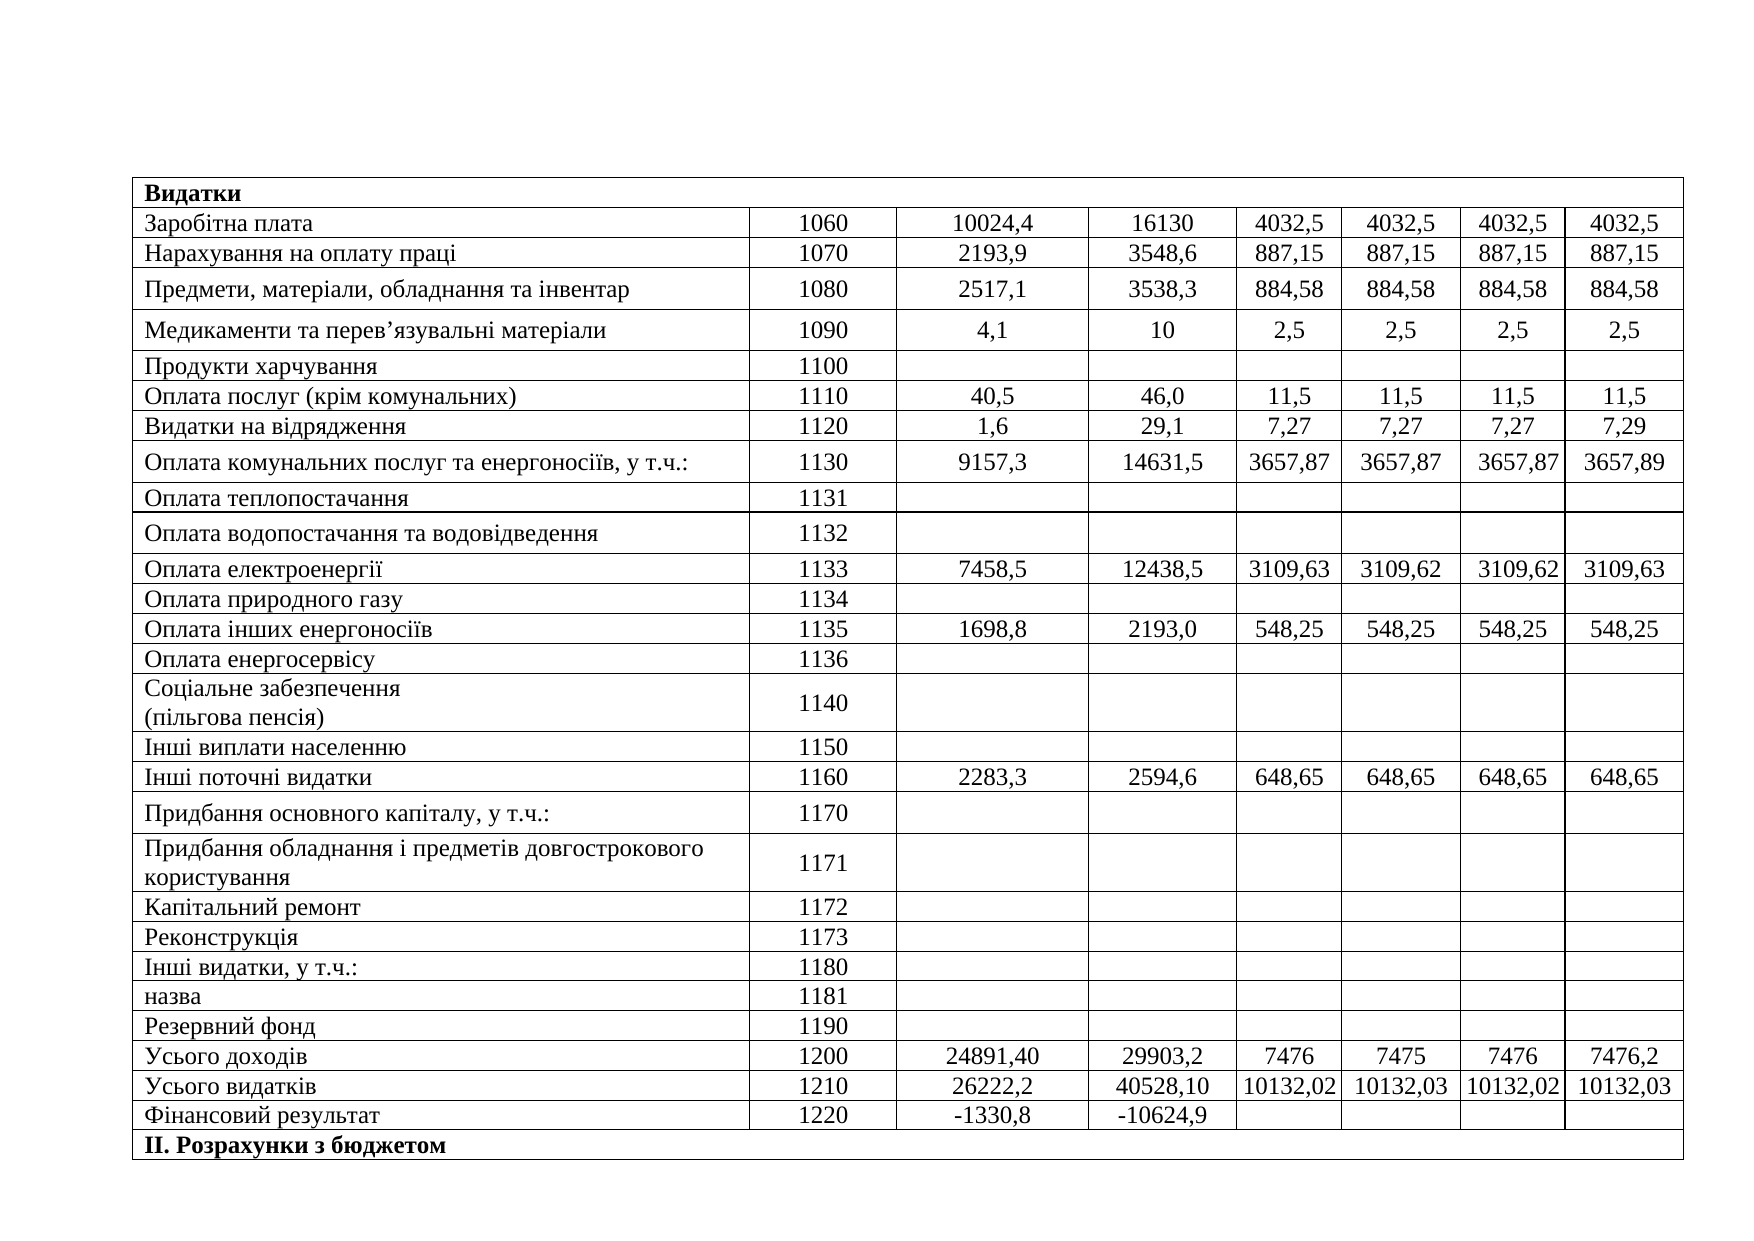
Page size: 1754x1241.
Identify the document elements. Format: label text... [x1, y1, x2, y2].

table_cell 1131 [750, 483, 896, 511]
table_cell 887,15 [1342, 238, 1460, 267]
table_cell 2,5 [1566, 310, 1683, 350]
table_cell 3109,62 [1461, 554, 1564, 583]
table_cell 11,5 [1342, 381, 1460, 410]
table_cell 887,15 [1461, 238, 1564, 267]
table_cell [1089, 892, 1236, 921]
table_cell [1461, 351, 1564, 380]
table_cell Оплата природного газу [133, 584, 749, 613]
table_cell [1342, 644, 1460, 672]
table_cell 1133 [750, 554, 896, 583]
table_cell [1342, 834, 1460, 891]
table_cell 11,5 [1566, 381, 1683, 410]
table_cell [1089, 732, 1236, 761]
table_cell 648,65 [1237, 762, 1341, 791]
table_cell [1566, 1011, 1683, 1040]
table_cell [1089, 834, 1236, 891]
table_cell [1237, 351, 1341, 380]
table_cell [897, 892, 1088, 921]
table_cell 11,5 [1461, 381, 1564, 410]
table_cell 2283,3 [897, 762, 1088, 791]
table_cell 1150 [750, 732, 896, 761]
table_cell назва [133, 981, 749, 1010]
table_cell [1089, 792, 1236, 832]
table_cell 648,65 [1566, 762, 1683, 791]
table_cell [1566, 584, 1683, 613]
table_cell [1461, 732, 1564, 761]
table_cell 7,29 [1566, 411, 1683, 440]
table_cell [1342, 981, 1460, 1010]
table_cell 7476,2 [1566, 1041, 1683, 1070]
table_cell 1180 [750, 952, 896, 980]
table_cell [1342, 483, 1460, 511]
table_cell [1461, 922, 1564, 951]
table_cell Оплата послуг (крім комунальних) [133, 381, 749, 410]
table_cell [1461, 513, 1564, 553]
table_cell 1130 [750, 441, 896, 482]
table_cell [1237, 922, 1341, 951]
table_cell 10132,02 [1461, 1071, 1564, 1099]
table_cell -10624,9 [1089, 1101, 1236, 1129]
table_cell [897, 483, 1088, 511]
table_cell 46,0 [1089, 381, 1236, 410]
table_cell Резервний фонд [133, 1011, 749, 1040]
table_cell 4032,5 [1566, 208, 1683, 237]
table_cell 1132 [750, 513, 896, 553]
table_cell [897, 834, 1088, 891]
table_cell [1566, 644, 1683, 672]
table_cell 7,27 [1461, 411, 1564, 440]
table_cell 2594,6 [1089, 762, 1236, 791]
table_cell [1461, 834, 1564, 891]
table_cell 3657,87 [1342, 441, 1460, 482]
table_cell 7,27 [1237, 411, 1341, 440]
table_cell 1171 [750, 834, 896, 891]
table_cell 26222,2 [897, 1071, 1088, 1099]
table_cell [1342, 952, 1460, 980]
table_cell 1190 [750, 1011, 896, 1040]
table_cell [1089, 483, 1236, 511]
table_cell [1342, 922, 1460, 951]
table_cell [1237, 834, 1341, 891]
table_cell 1173 [750, 922, 896, 951]
table_cell [897, 513, 1088, 553]
table_cell 11,5 [1237, 381, 1341, 410]
table_cell 9157,3 [897, 441, 1088, 482]
table_cell [1237, 483, 1341, 511]
table_cell Фінансовий результат [133, 1101, 749, 1129]
table_cell 1200 [750, 1041, 896, 1070]
table_cell Оплата інших енергоносіїв [133, 614, 749, 643]
table_cell [1566, 922, 1683, 951]
table_cell Інші видатки, у т.ч.: [133, 952, 749, 980]
table_cell 1120 [750, 411, 896, 440]
table_cell 1170 [750, 792, 896, 832]
table_cell 2,5 [1461, 310, 1564, 350]
table_cell [1461, 1101, 1564, 1129]
table_cell 12438,5 [1089, 554, 1236, 583]
table_cell 648,65 [1461, 762, 1564, 791]
table_cell [1237, 644, 1341, 672]
table_cell [1566, 674, 1683, 731]
table_cell Предмети, матеріали, обладнання та інвентар [133, 268, 749, 308]
table_cell 3548,6 [1089, 238, 1236, 267]
table_cell Видатки на відрядження [133, 411, 749, 440]
table_cell 7476 [1237, 1041, 1341, 1070]
table_cell 3538,3 [1089, 268, 1236, 308]
table_cell 10132,02 [1237, 1071, 1341, 1099]
table_cell [1342, 584, 1460, 613]
table_cell Оплата теплопостачання [133, 483, 749, 511]
table_cell [1566, 1101, 1683, 1129]
table_cell [897, 792, 1088, 832]
table_cell [1237, 792, 1341, 832]
table_cell 7,27 [1342, 411, 1460, 440]
table_cell [1237, 952, 1341, 980]
table_cell [1566, 892, 1683, 921]
table_cell [1461, 644, 1564, 672]
table_cell [897, 952, 1088, 980]
table_cell 7458,5 [897, 554, 1088, 583]
table_cell [897, 981, 1088, 1010]
table_cell 3657,87 [1237, 441, 1341, 482]
table_cell 10 [1089, 310, 1236, 350]
table_cell 24891,40 [897, 1041, 1088, 1070]
table_cell 1100 [750, 351, 896, 380]
table_cell 548,25 [1237, 614, 1341, 643]
table_cell 1135 [750, 614, 896, 643]
table_cell Капітальний ремонт [133, 892, 749, 921]
table_cell 1,6 [897, 411, 1088, 440]
table_cell 40,5 [897, 381, 1088, 410]
table_cell Видатки [133, 178, 1683, 207]
table_cell [1566, 792, 1683, 832]
table_cell [1089, 674, 1236, 731]
table_cell [1237, 584, 1341, 613]
table_cell Інші поточні видатки [133, 762, 749, 791]
table_cell 1060 [750, 208, 896, 237]
table_cell 1110 [750, 381, 896, 410]
table_cell [1461, 981, 1564, 1010]
table_cell [1461, 674, 1564, 731]
table_cell Придбання основного капіталу, у т.ч.: [133, 792, 749, 832]
table_cell 1140 [750, 674, 896, 731]
table_cell [897, 584, 1088, 613]
table_cell 7475 [1342, 1041, 1460, 1070]
table_cell 10132,03 [1342, 1071, 1460, 1099]
table_cell Оплата водопостачання та водовідведення [133, 513, 749, 553]
table_cell [1089, 1011, 1236, 1040]
table_cell Інші виплати населенню [133, 732, 749, 761]
table_cell Усього доходів [133, 1041, 749, 1070]
table_cell 1070 [750, 238, 896, 267]
table_cell 2193,9 [897, 238, 1088, 267]
table_cell [1089, 351, 1236, 380]
table_cell [1342, 351, 1460, 380]
table_cell [897, 922, 1088, 951]
table_cell 1090 [750, 310, 896, 350]
table_cell 1134 [750, 584, 896, 613]
table_cell 3109,63 [1566, 554, 1683, 583]
table_cell -1330,8 [897, 1101, 1088, 1129]
table_cell 10132,03 [1566, 1071, 1683, 1099]
table_cell 884,58 [1566, 268, 1683, 308]
table_cell [1342, 892, 1460, 921]
table_cell [1237, 981, 1341, 1010]
table_cell 1172 [750, 892, 896, 921]
table_cell [1342, 674, 1460, 731]
table_cell 2,5 [1237, 310, 1341, 350]
table_cell 2,5 [1342, 310, 1460, 350]
table_cell [1566, 513, 1683, 553]
table_cell 648,65 [1342, 762, 1460, 791]
table_cell 4,1 [897, 310, 1088, 350]
table_cell Соціальне забезпечення (пільгова пенсія) [133, 674, 749, 731]
table_cell [1461, 483, 1564, 511]
table_cell 887,15 [1566, 238, 1683, 267]
table_cell [1566, 952, 1683, 980]
table_cell [1342, 792, 1460, 832]
table_cell [1237, 732, 1341, 761]
table_cell 4032,5 [1461, 208, 1564, 237]
table_cell [1566, 981, 1683, 1010]
table_cell [897, 674, 1088, 731]
table_cell [1237, 892, 1341, 921]
table_cell Нарахування на оплату праці [133, 238, 749, 267]
table_cell 3657,87 [1461, 441, 1564, 482]
table_cell 2517,1 [897, 268, 1088, 308]
table_cell 2193,0 [1089, 614, 1236, 643]
table_cell Медикаменти та перев’язувальні матеріали [133, 310, 749, 350]
table_cell [1461, 1011, 1564, 1040]
table_cell 1210 [750, 1071, 896, 1099]
table_cell [1237, 674, 1341, 731]
table_cell 29903,2 [1089, 1041, 1236, 1070]
table_cell 887,15 [1237, 238, 1341, 267]
table_cell 7476 [1461, 1041, 1564, 1070]
table_cell 1160 [750, 762, 896, 791]
table_cell 548,25 [1566, 614, 1683, 643]
table_cell 1181 [750, 981, 896, 1010]
table_cell [1342, 1011, 1460, 1040]
table_cell Оплата енергосервісу [133, 644, 749, 672]
table_cell 10024,4 [897, 208, 1088, 237]
table_cell [1089, 952, 1236, 980]
table_cell [897, 351, 1088, 380]
table_cell Придбання обладнання і предметів довгострокового користування [133, 834, 749, 891]
table_cell [897, 644, 1088, 672]
table_cell [1566, 732, 1683, 761]
table_cell [1089, 981, 1236, 1010]
table_cell [1461, 584, 1564, 613]
table_cell 40528,10 [1089, 1071, 1236, 1099]
table_cell [1342, 1101, 1460, 1129]
table_cell Заробітна плата [133, 208, 749, 237]
table_cell [1461, 892, 1564, 921]
table_cell 3109,63 [1237, 554, 1341, 583]
table_cell [1089, 922, 1236, 951]
table_cell 548,25 [1342, 614, 1460, 643]
table_cell 1136 [750, 644, 896, 672]
table_cell [1461, 792, 1564, 832]
table_cell 3657,89 [1566, 441, 1683, 482]
table_cell [1566, 834, 1683, 891]
table_cell Оплата комунальних послуг та енергоносіїв, у т.ч.: [133, 441, 749, 482]
table_cell 884,58 [1461, 268, 1564, 308]
table_cell 1698,8 [897, 614, 1088, 643]
table_cell 1080 [750, 268, 896, 308]
table_cell [1089, 513, 1236, 553]
table_cell [1342, 513, 1460, 553]
table_cell [1089, 644, 1236, 672]
table_cell 884,58 [1342, 268, 1460, 308]
table_cell 4032,5 [1342, 208, 1460, 237]
table_cell 4032,5 [1237, 208, 1341, 237]
table_cell IІ. Розрахунки з бюджетом [133, 1130, 1683, 1159]
table_cell Реконструкція [133, 922, 749, 951]
table_cell [1342, 732, 1460, 761]
table_cell [1237, 1101, 1341, 1129]
table_cell [1237, 1011, 1341, 1040]
table_cell [1461, 952, 1564, 980]
table_cell 548,25 [1461, 614, 1564, 643]
table_cell 1220 [750, 1101, 896, 1129]
table_cell 14631,5 [1089, 441, 1236, 482]
table_cell 29,1 [1089, 411, 1236, 440]
table_cell Усього видатків [133, 1071, 749, 1099]
table_cell [1566, 351, 1683, 380]
table_cell 16130 [1089, 208, 1236, 237]
table_cell 3109,62 [1342, 554, 1460, 583]
table_cell [1237, 513, 1341, 553]
table_cell Продукти харчування [133, 351, 749, 380]
table_cell [897, 732, 1088, 761]
table_cell [1566, 483, 1683, 511]
table_cell 884,58 [1237, 268, 1341, 308]
table_cell [897, 1011, 1088, 1040]
table_cell [1089, 584, 1236, 613]
table_cell Оплата електроенергії [133, 554, 749, 583]
